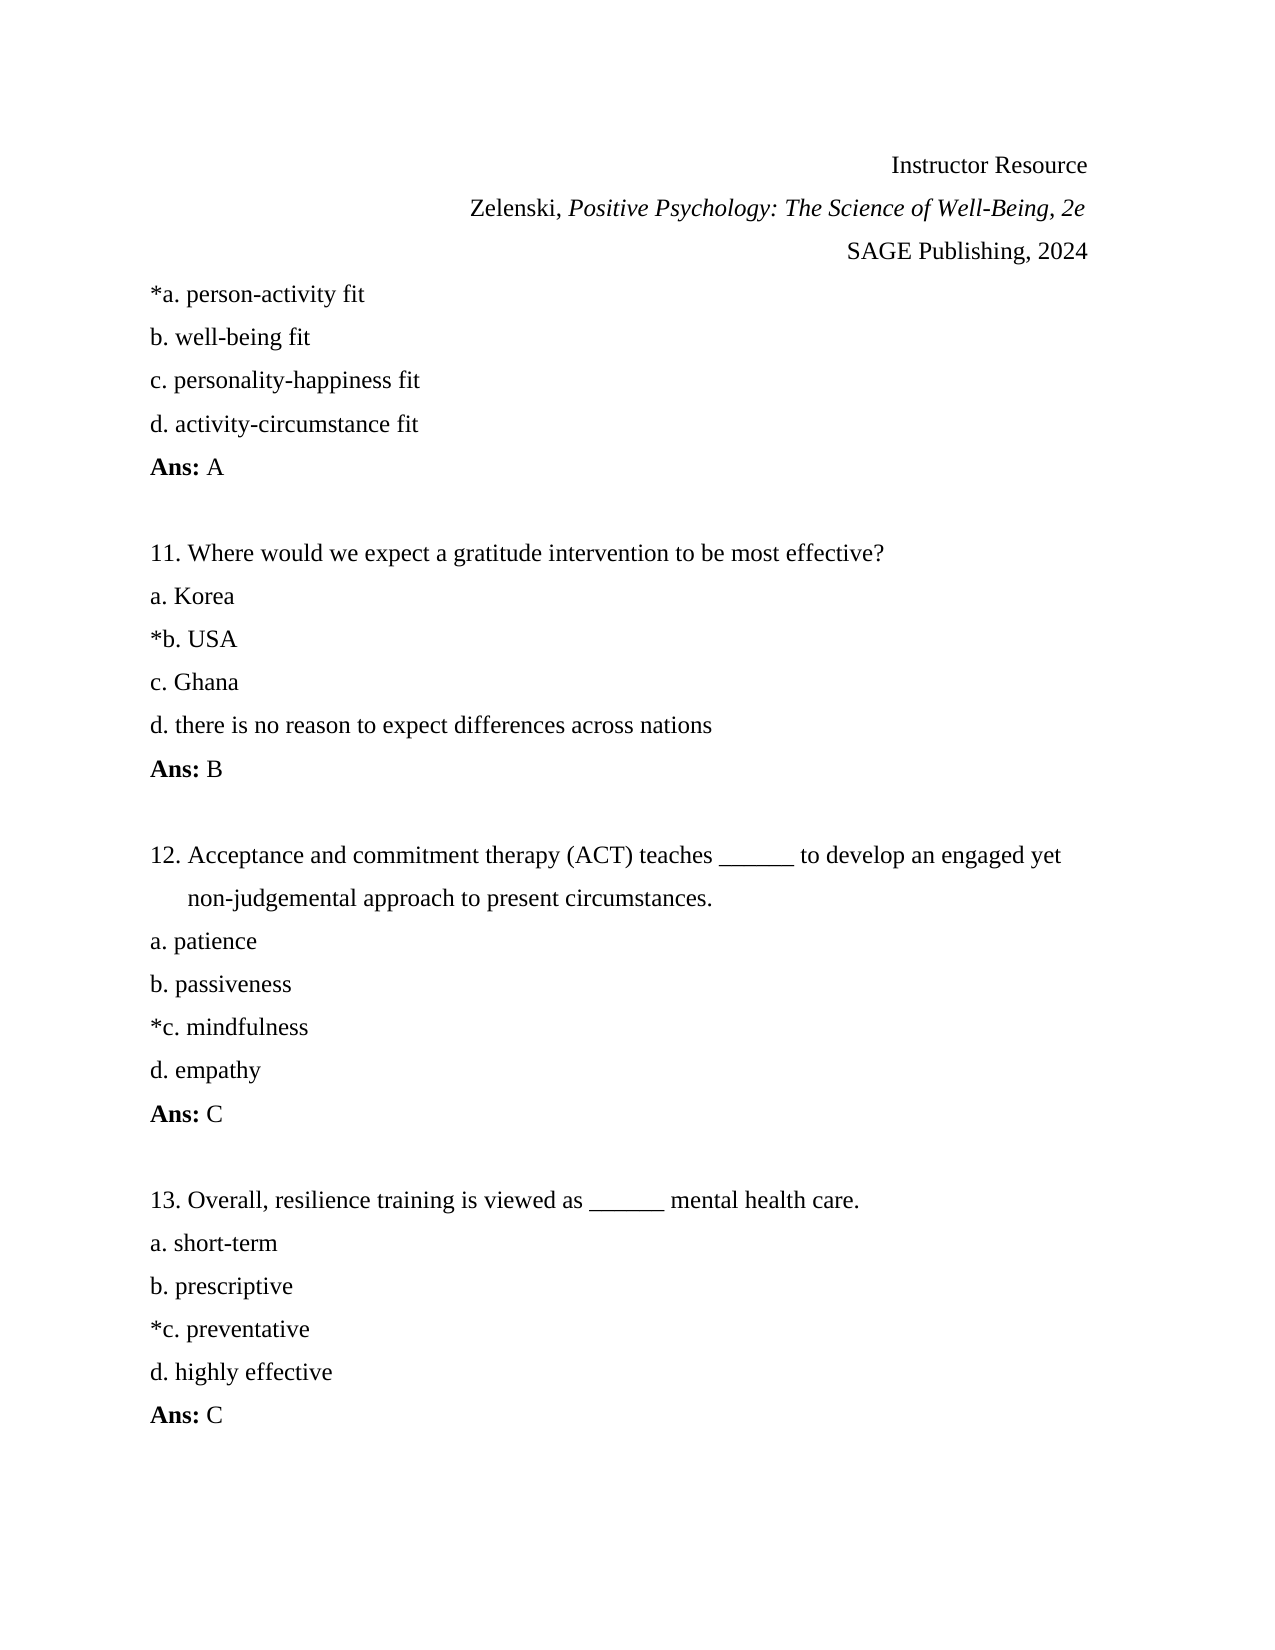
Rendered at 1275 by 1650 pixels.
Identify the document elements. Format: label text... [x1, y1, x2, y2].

text b. prescriptive [150, 1271, 1087, 1300]
text Ans: B [150, 754, 1087, 782]
text *c. mindfulness [150, 1012, 1087, 1041]
text *b. USA [150, 624, 1087, 653]
text 12. Acceptance and commitment therapy (ACT) teaches ______ to develop an engaged yet non-judgemental approach to present circumstances. [150, 840, 1087, 912]
text Ans: C [150, 1401, 1087, 1429]
text a. patience [150, 926, 1087, 955]
text Ans: A [150, 452, 1087, 481]
text d. empathy [150, 1056, 1087, 1084]
text *c. preventative [150, 1314, 1087, 1343]
text b. well-being fit [150, 322, 1087, 351]
text d. highly effective [150, 1357, 1087, 1386]
text d. there is no reason to expect differences across nations [150, 711, 1087, 739]
text c. personality-happiness fit [150, 366, 1087, 394]
text c. Ghana [150, 667, 1087, 696]
text a. short-term [150, 1228, 1087, 1257]
text a. Korea [150, 581, 1087, 610]
text d. activity-circumstance fit [150, 409, 1087, 437]
text *a. person-activity fit [150, 279, 1087, 308]
text 13. Overall, resilience training is viewed as ______ mental health care. [150, 1185, 1087, 1214]
text b. passiveness [150, 969, 1087, 998]
text 11. Where would we expect a gratitude intervention to be most effective? [150, 538, 1087, 567]
text Ans: C [150, 1099, 1087, 1127]
